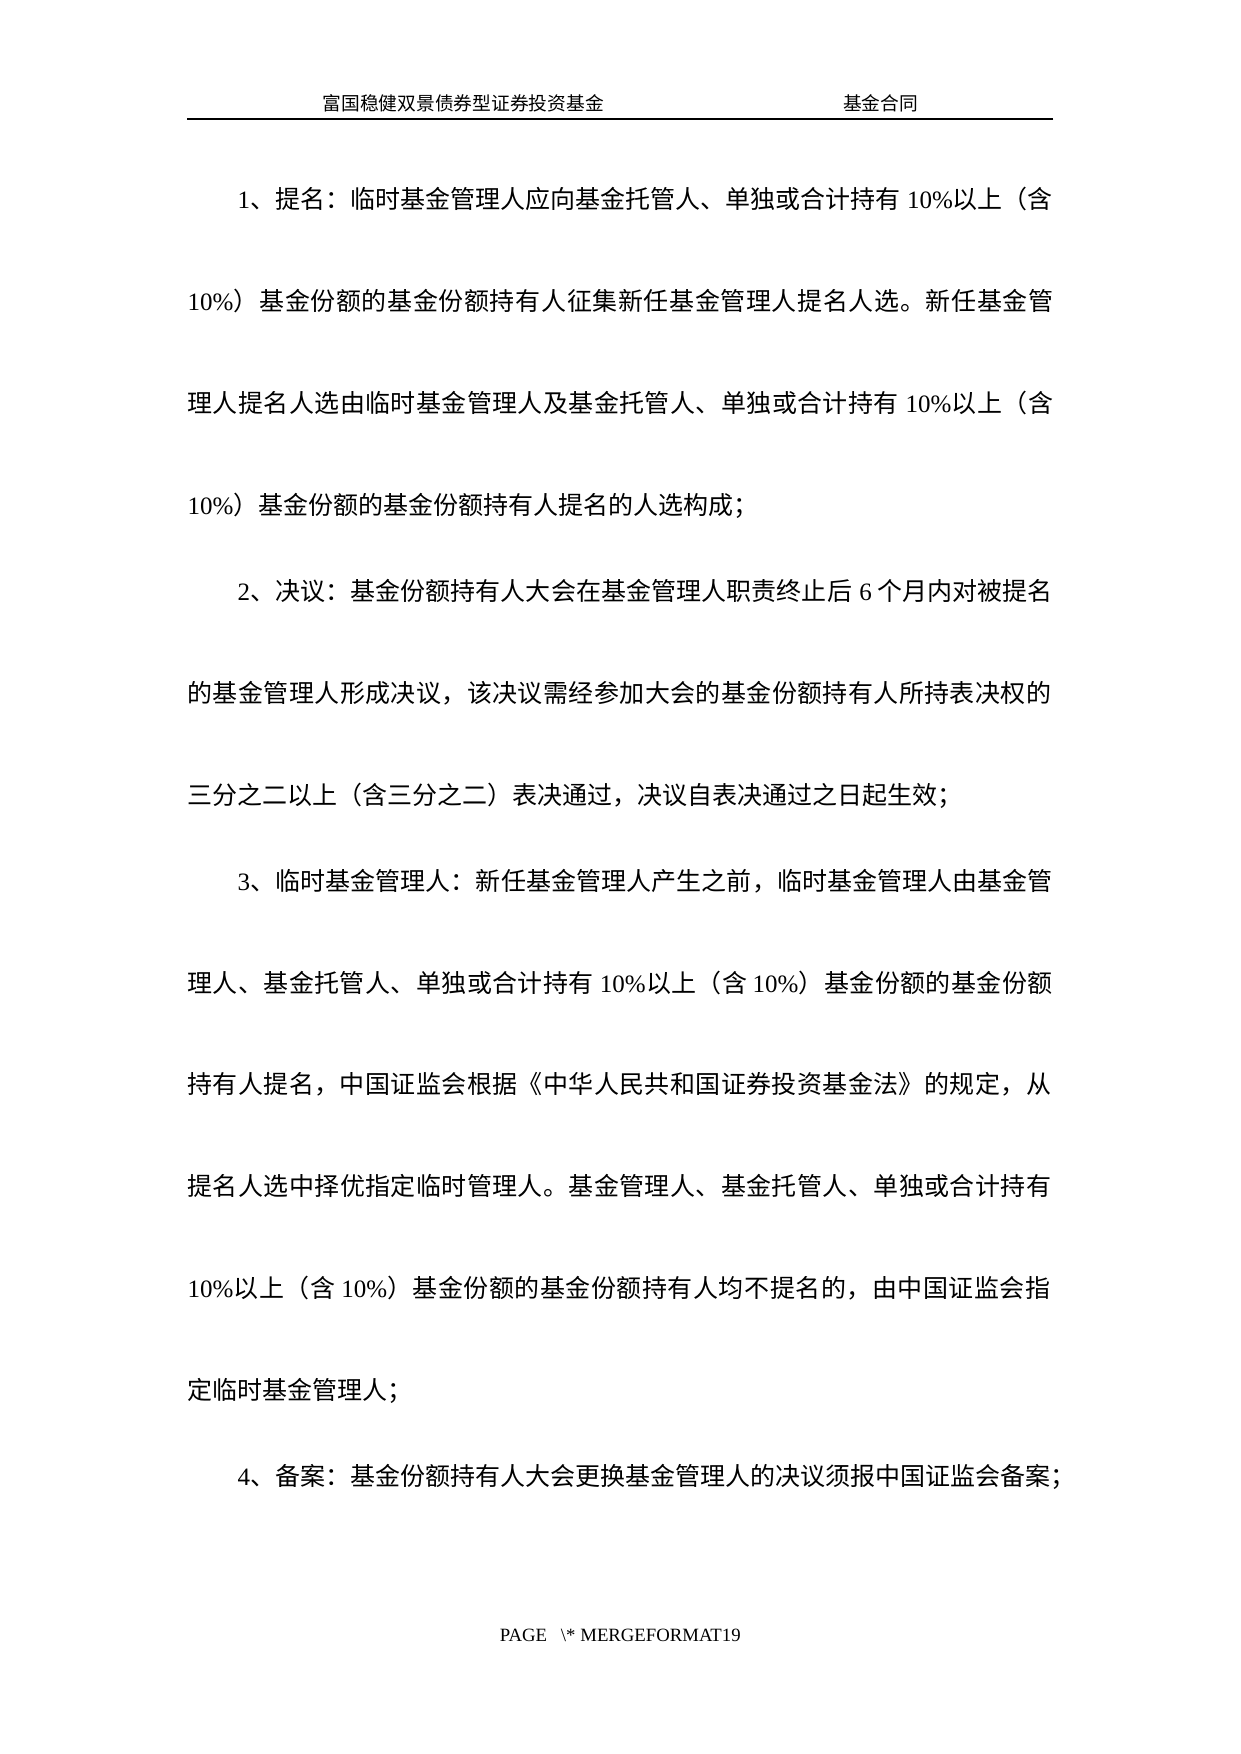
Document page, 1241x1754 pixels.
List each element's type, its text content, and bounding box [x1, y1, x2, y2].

text 4、备案：基金份额持有人大会更换基金管理人的决议须报中国证监会备案； [187, 1441, 1053, 1509]
text 2、决议：基金份额持有人大会在基金管理人职责终止后6个月内对被提名的基金管理人形成决议，该决议需经参加大会的基金份额持有人所持表决权的三分之二以上（含三分之二）表决通过，决议自表决通过之日起生效； [187, 556, 1053, 827]
text 3、临时基金管理人：新任基金管理人产生之前，临时基金管理人由基金管理人、基金托管人、单独或合计持有10%以上（含10%）基金份额的基金份额持有人提名，中国证监会根据《中华人民共和国证券投资基金法》的规定，从提名人选中择优指定临时管理人。基金管理人、基金托管人、单独或合计持有10%以上（含10%）基金份额的基金份额持有人均不提名的，由中国证监会指定临时基金管理人； [187, 845, 1053, 1423]
text 1、提名：临时基金管理人应向基金托管人、单独或合计持有10%以上（含10%）基金份额的基金份额持有人征集新任基金管理人提名人选。新任基金管理人提名人选由临时基金管理人及基金托管人、单独或合计持有10%以上（含10%）基金份额的基金份额持有人提名的人选构成； [187, 164, 1053, 537]
